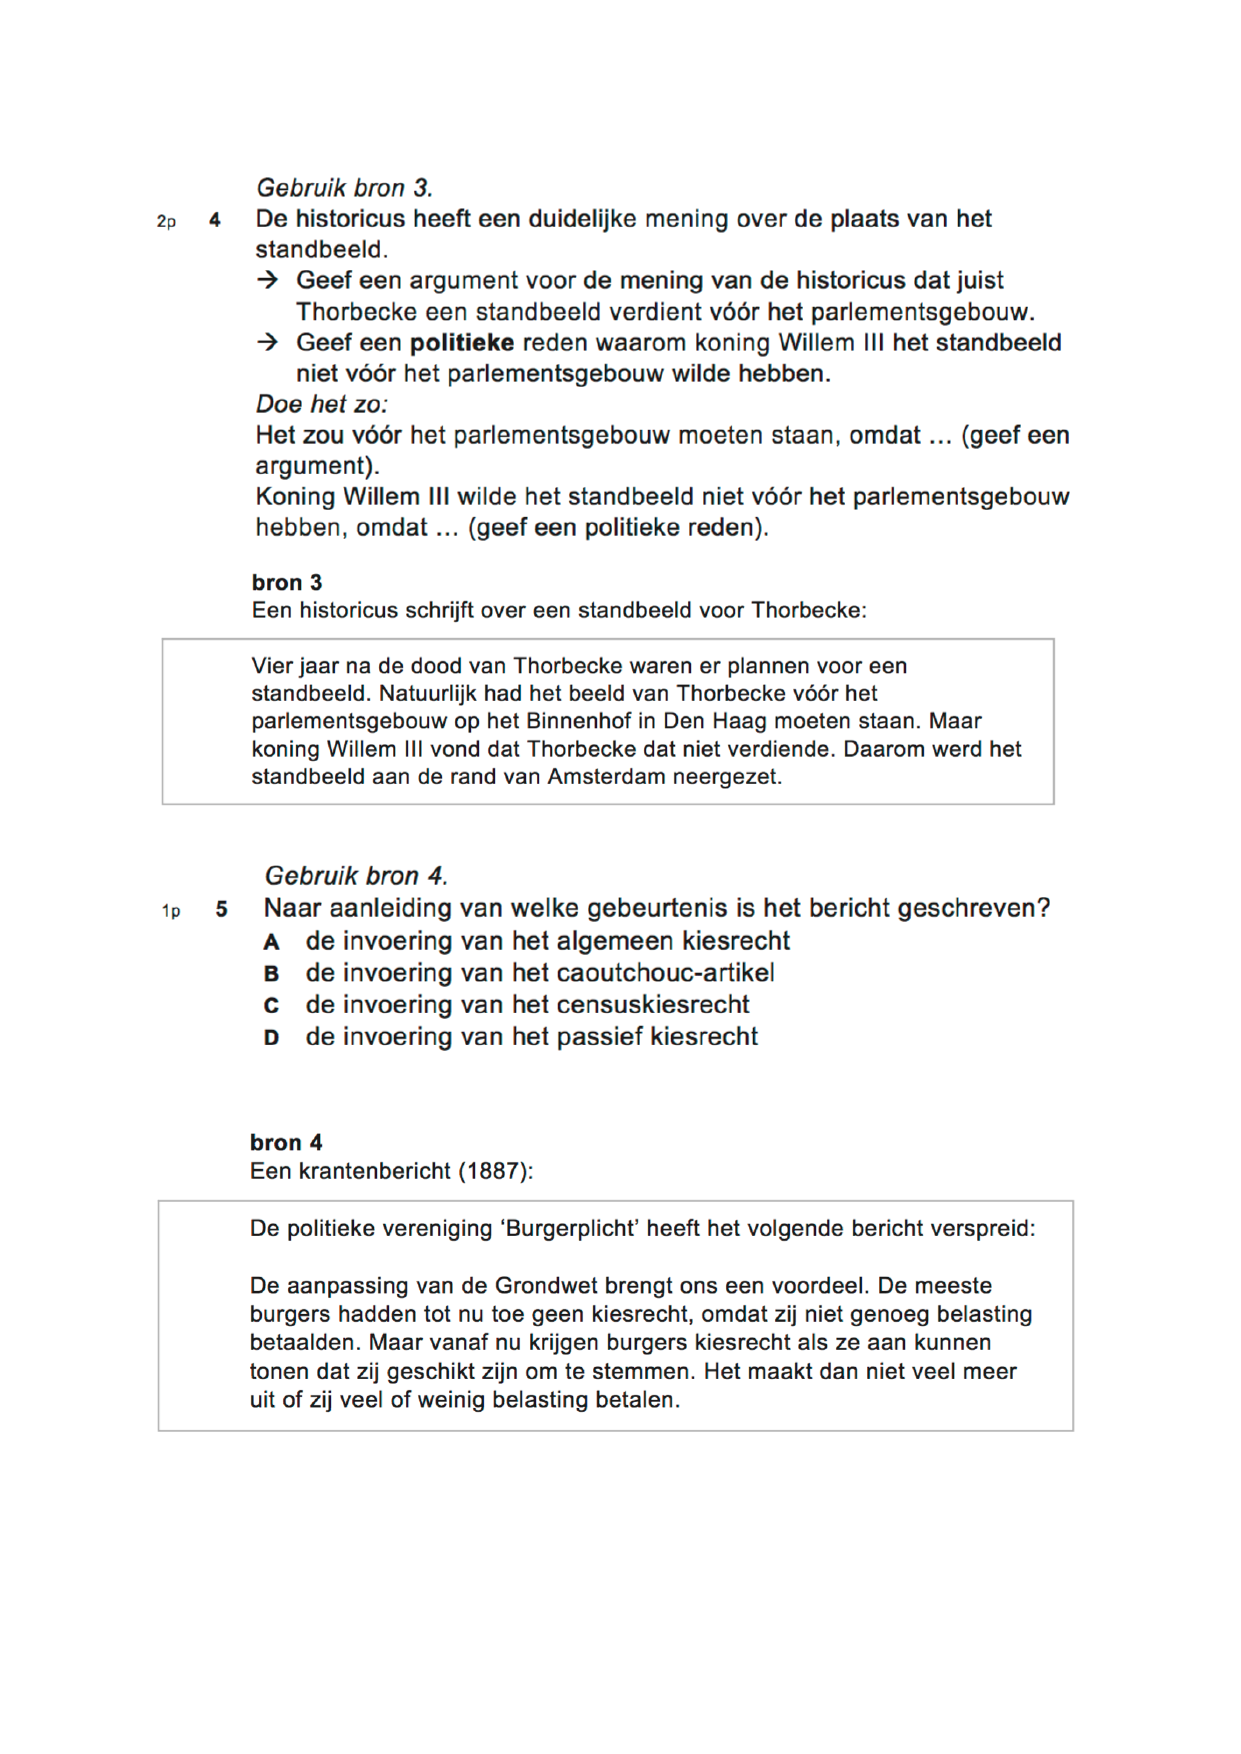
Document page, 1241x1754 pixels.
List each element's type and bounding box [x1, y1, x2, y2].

picture [147, 147, 1092, 1086]
picture [147, 1116, 1090, 1445]
